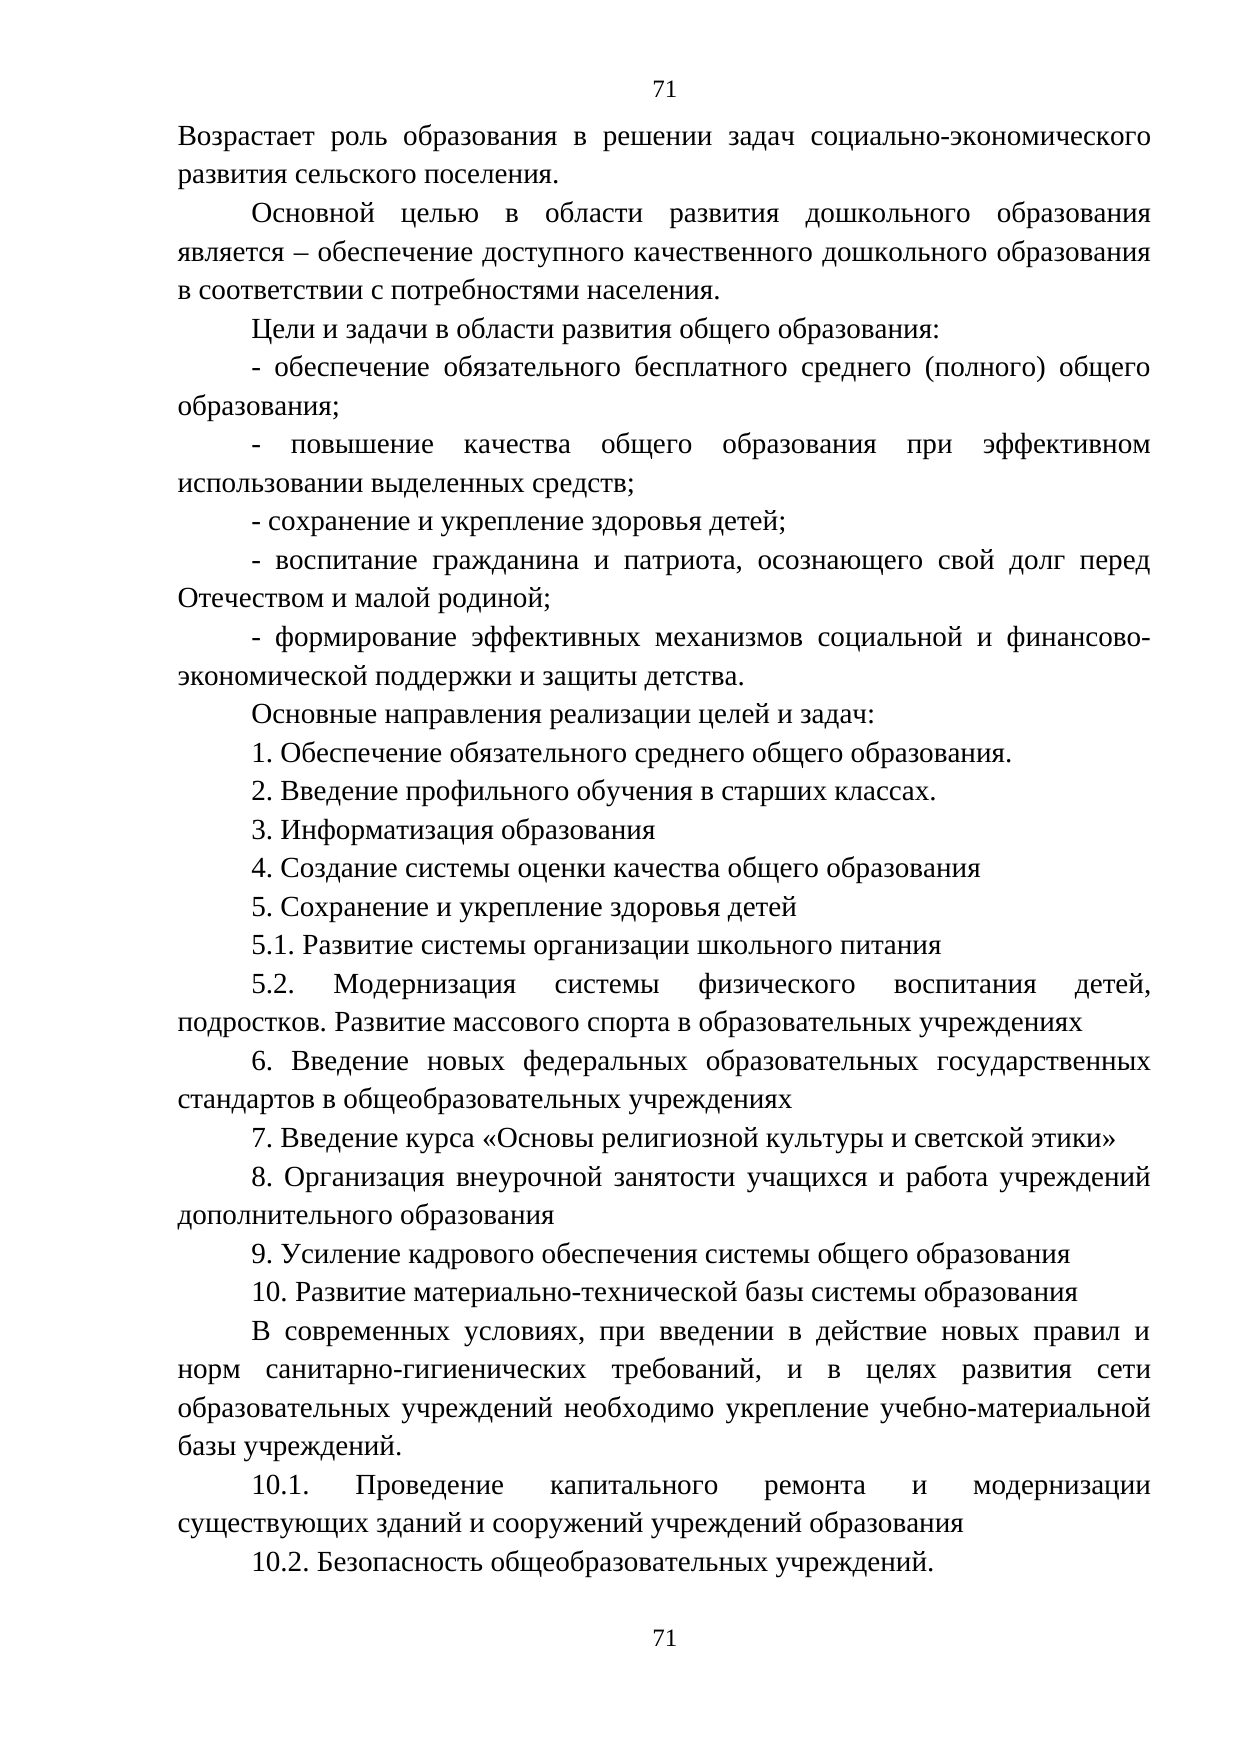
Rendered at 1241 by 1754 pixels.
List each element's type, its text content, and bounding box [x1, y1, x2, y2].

text 3. Информатизация образования [177, 812, 1152, 845]
text - сохранение и укрепление здоровья детей; [177, 503, 1152, 537]
text - обеспечение обязательного бесплатного среднего (полного) общего образования; [177, 349, 1152, 421]
text Цели и задачи в области развития общего образования: [177, 311, 1152, 344]
text 9. Усиление кадрового обеспечения системы общего образования [177, 1236, 1152, 1269]
text Основной целью в области развития дошкольного образования является – обеспечение доступного качественного дошкольного образования в соответствии с потребностями населения. [177, 195, 1152, 306]
text 1. Обеспечение обязательного среднего общего образования. [177, 735, 1152, 768]
text 6. Введение новых федеральных образовательных государственных стандартов в общеобразовательных учреждениях [177, 1043, 1152, 1115]
text 4. Создание системы оценки качества общего образования [177, 850, 1152, 884]
text Основные направления реализации целей и задач: [177, 696, 1152, 730]
text 10.2. Безопасность общеобразовательных учреждений. [177, 1544, 1152, 1578]
text 10. Развитие материально-технической базы системы образования [177, 1274, 1152, 1308]
text 5.2. Модернизация системы физического воспитания детей, подростков. Развитие массового спорта в образовательных учреждениях [177, 966, 1152, 1038]
text 2. Введение профильного обучения в старших классах. [177, 773, 1152, 807]
text 5.1. Развитие системы организации школьного питания [177, 927, 1152, 961]
text 7. Введение курса «Основы религиозной культуры и светской этики» [177, 1120, 1152, 1154]
text В современных условиях, при введении в действие новых правил и норм санитарно-гигиенических требований, и в целях развития сети образовательных учреждений необходимо укрепление учебно-материальной базы учреждений. [177, 1313, 1152, 1462]
text - формирование эффективных механизмов социальной и финансово-экономической поддержки и защиты детства. [177, 619, 1152, 691]
text - повышение качества общего образования при эффективном использовании выделенных средств; [177, 426, 1152, 498]
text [177, 118, 1152, 190]
text 8. Организация внеурочной занятости учащихся и работа учреждений дополнительного образования [177, 1159, 1152, 1231]
text 5. Сохранение и укрепление здоровья детей [177, 889, 1152, 922]
text - воспитание гражданина и патриота, осознающего свой долг перед Отечеством и малой родиной; [177, 542, 1152, 614]
text 10.1. Проведение капитального ремонта и модернизации существующих зданий и сооружений учреждений образования [177, 1467, 1152, 1539]
